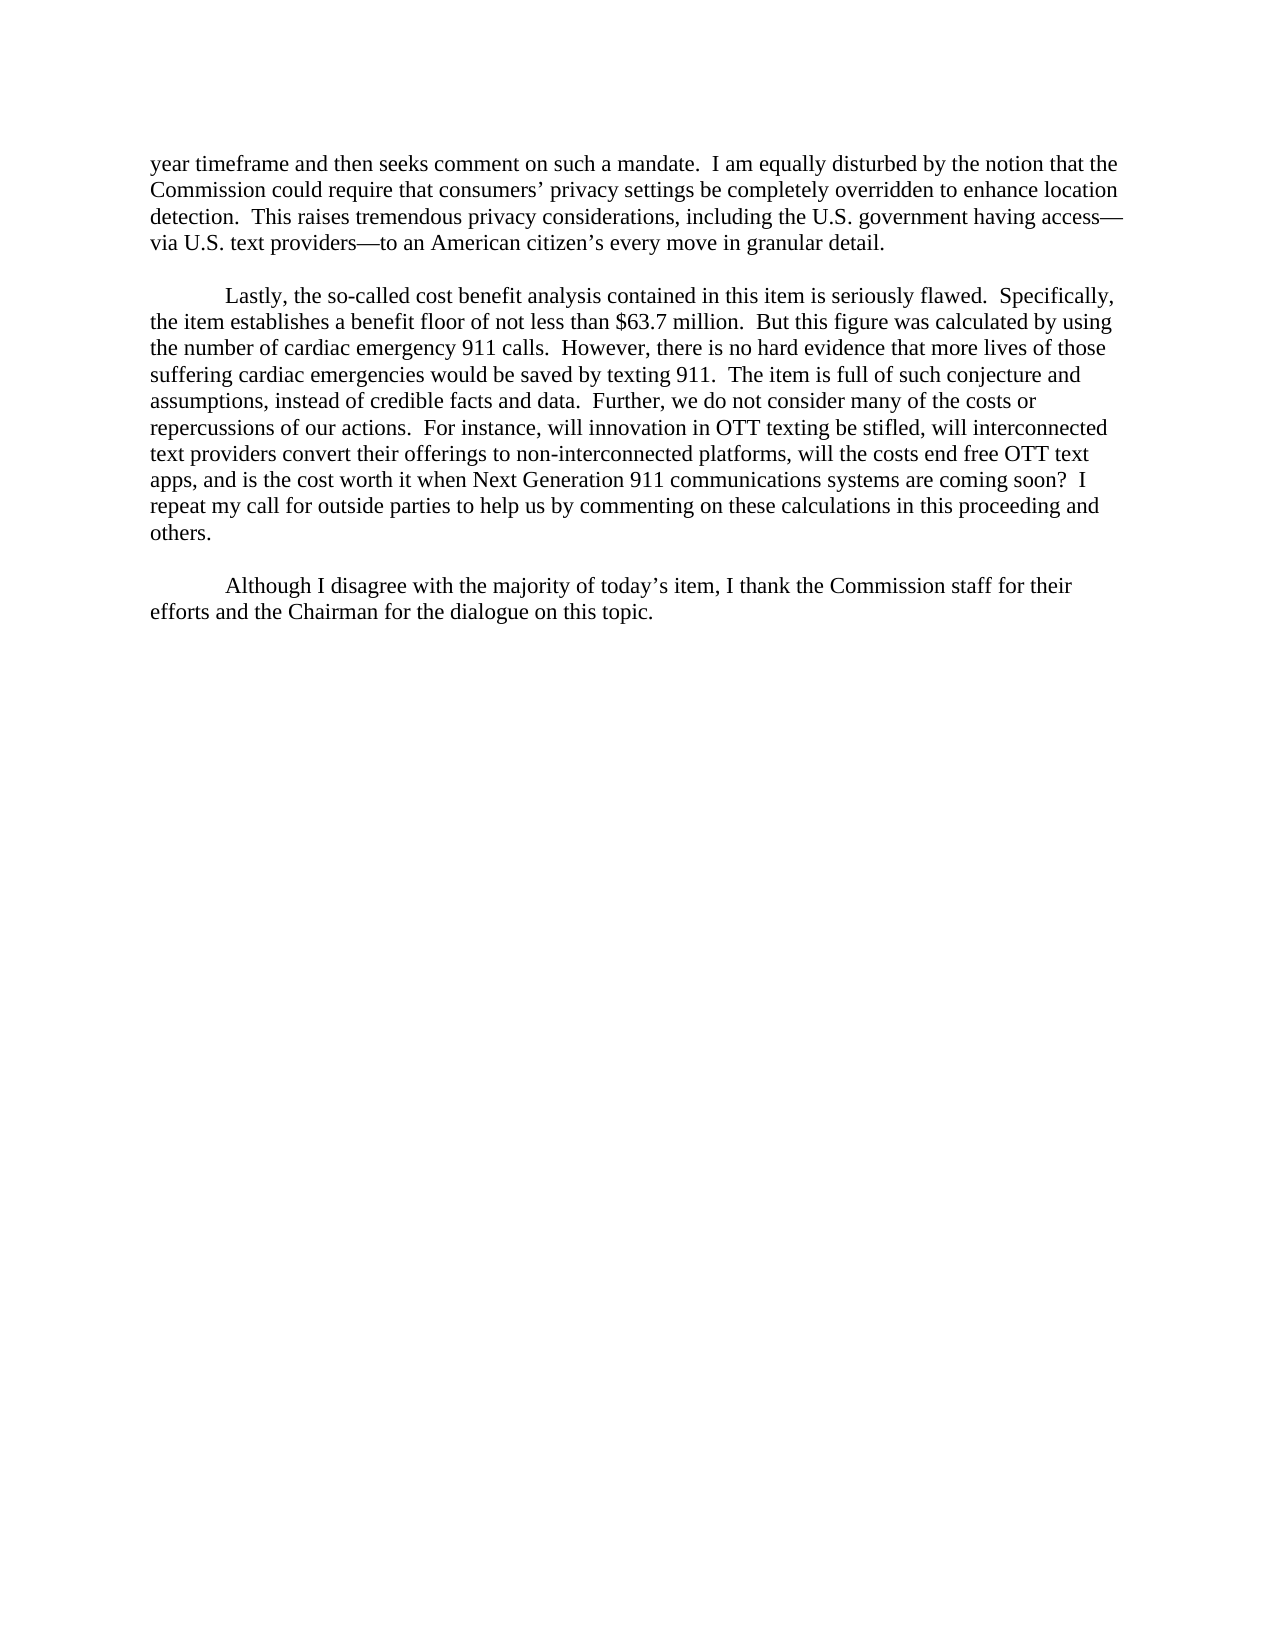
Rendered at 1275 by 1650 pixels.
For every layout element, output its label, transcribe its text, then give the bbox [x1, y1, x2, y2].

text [150, 150, 1125, 255]
text Although I disagree with the majority of today’s item, I thank the Commission staff for their efforts and the Chairman for the dialogue on this topic. [150, 572, 1125, 624]
text Lastly, the so-called cost benefit analysis contained in this item is seriously flawed. Specifically, the item establishes a benefit floor of not less than $63.7 million. But this figure was calculated by using the number of cardiac emergency 911 calls. However, there is no hard evidence that more lives of those suffering cardiac emergencies would be saved by texting 911. The item is full of such conjecture and assumptions, instead of credible facts and data. Further, we do not consider many of the costs or repercussions of our actions. For instance, will innovation in OTT texting be stifled, will interconnected text providers convert their offerings to non-interconnected platforms, will the costs end free OTT text apps, and is the cost worth it when Next Generation 911 communications systems are coming soon? I repeat my call for outside parties to help us by commenting on these calculations in this proceeding and others. [150, 282, 1125, 545]
